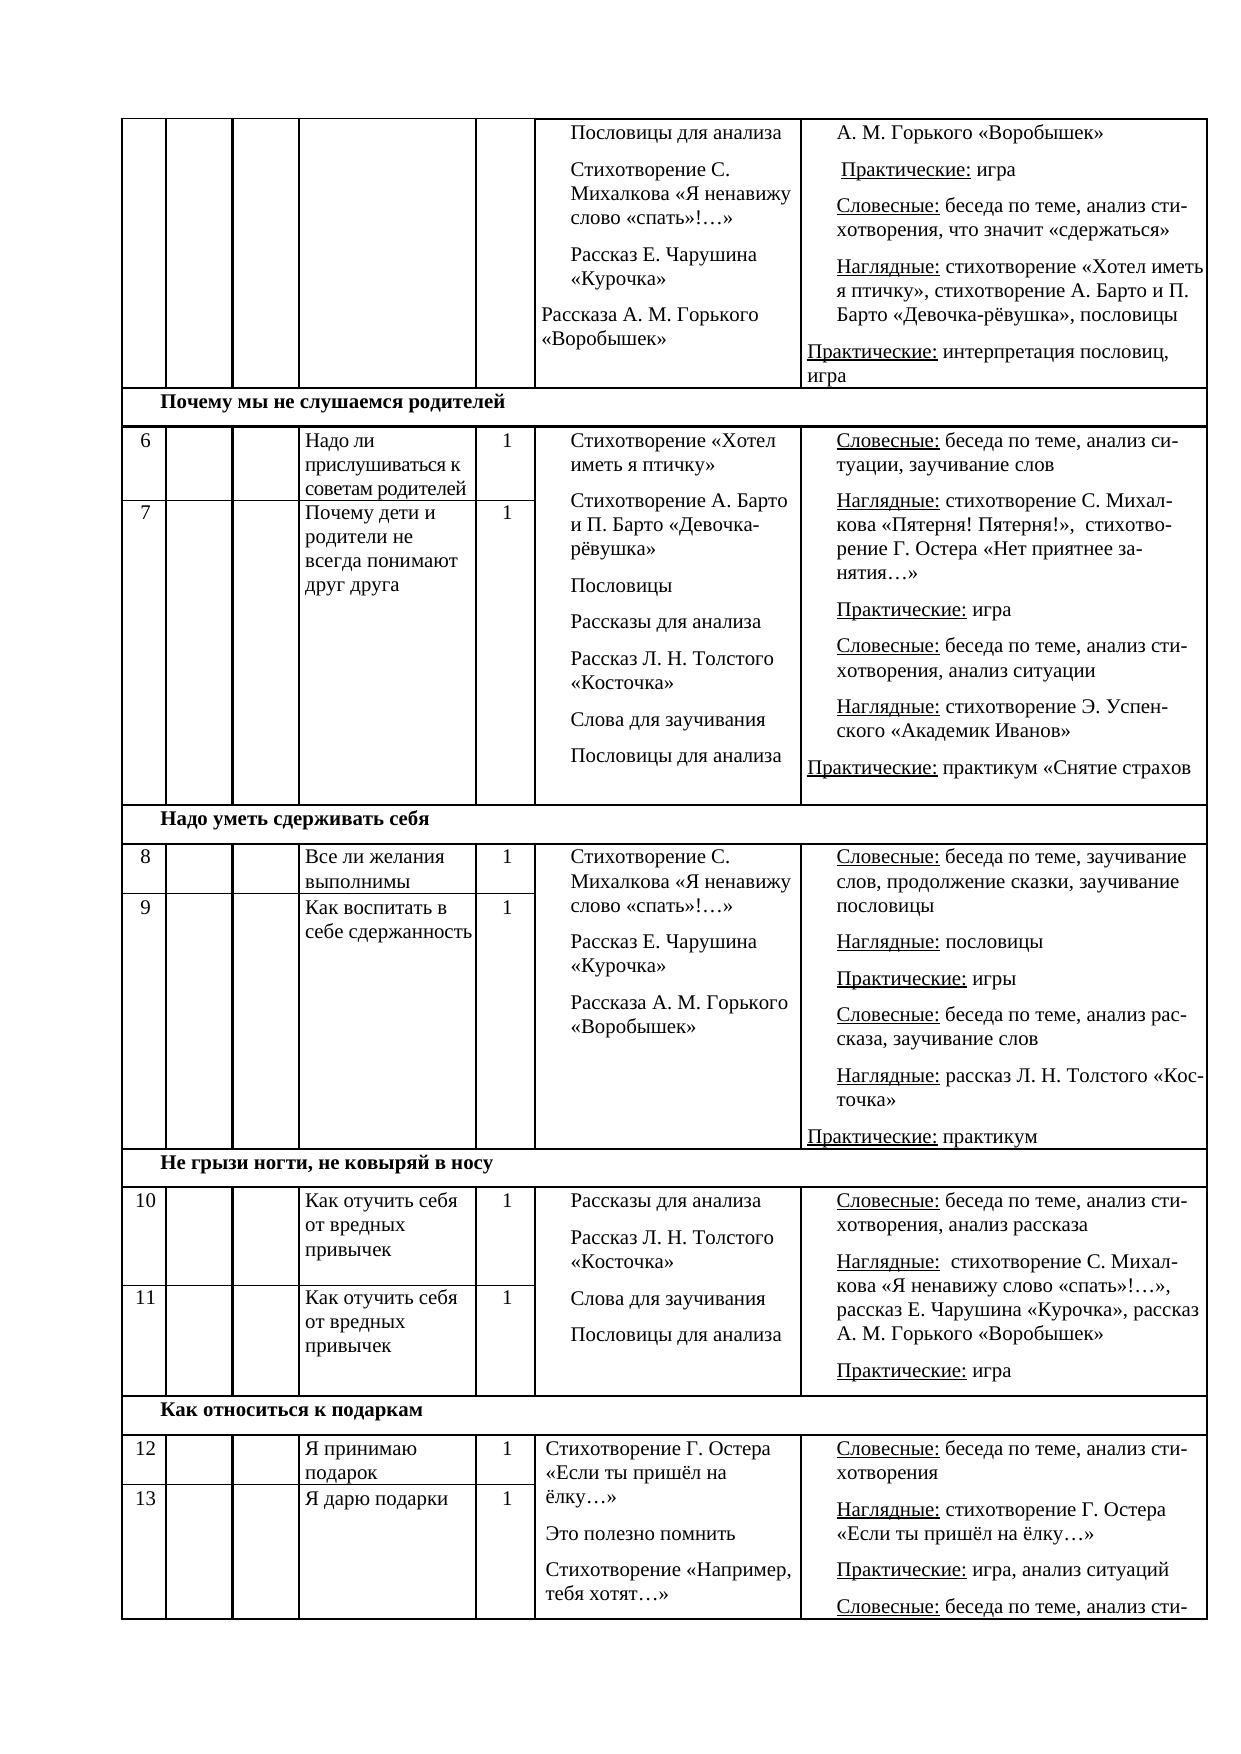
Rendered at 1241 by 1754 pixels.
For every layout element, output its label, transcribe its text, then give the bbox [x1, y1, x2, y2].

table_cell Стихотворение С. Михалкова «Я ненавижу слово «спать»!…» Рассказ Е. Чарушина «Курочка» Рассказа А. М. Горького «Воробышек» [536, 845, 800, 1148]
table_cell [234, 119, 298, 387]
table_cell Надо уметь сдерживать себя [123, 806, 1206, 842]
table_cell Стихотворение «Хотел иметь я птичку» Стихотворение А. Барто и П. Барто «Девочка-рёвушка» Пословицы Рассказы для анализа Рассказ Л. Н. Толстого «Косточка» Слова для заучивания Пословицы для анализа [536, 428, 800, 804]
table_cell Словесные: беседа по теме, заучивание слов, продолжение сказки, заучивание пословицы Наглядные: пословицы Практические: игры Словесные: беседа по теме, анализ рассказа, заучивание слов Наглядные: рассказ Л. Н. Толстого «Косточка» Практические: практикум [802, 845, 1206, 1148]
table_cell [167, 428, 231, 500]
table_cell 8 [123, 845, 165, 893]
table_cell Рассказы для анализа Рассказ Л. Н. Толстого «Косточка» Слова для заучивания Пословицы для анализа [536, 1188, 800, 1395]
table_cell [167, 1188, 231, 1284]
table_cell Почему дети и родители не всегда понимают друг друга [300, 501, 475, 804]
table_cell Я дарю подарки [300, 1485, 475, 1618]
table_cell 7 [123, 501, 165, 804]
table_cell [234, 894, 298, 1148]
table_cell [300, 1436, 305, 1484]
table_cell 10 [123, 1188, 165, 1284]
table_cell 1 [477, 894, 534, 1148]
table_cell 5 [123, 119, 165, 387]
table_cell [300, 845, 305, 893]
table_cell 1 [477, 119, 534, 387]
table_cell Стихотворение Г. Остера «Если ты пришёл на ёлку…» Это полезно помнить Стихотворение «Например, тебя хотят…» Стихотворение Э. Мошковской «Я ушёл в свою обиду…» [536, 1436, 800, 1618]
table_cell [234, 1485, 298, 1618]
table_cell [167, 894, 231, 1148]
table_cell Словесные: беседа по теме, анализ стихотворения Наглядные: стихотворение Г. Остера «Если ты пришёл на ёлку…» Практические: игра, анализ ситуаций Словесные: беседа по теме, анализ стихотворения, анализ ситуации Наглядные: стихотворение «Например, тебя хотят…», стихотворение Э. Мошковской «Я ушёл в свою обиду…» Практические: анализ ситуации, практикум [802, 1436, 1206, 1618]
table_cell Как воспитать в себе сдержанность [300, 894, 475, 1148]
table_cell [234, 428, 298, 500]
table_cell Словесные: беседа по теме, анализ ситуации, заучивание слов Наглядные: стихотворение С. Михалкова «Пятерня! Пятерня!», стихотворение Г. Остера «Нет приятнее занятия…» Практические: игра Словесные: беседа по теме, анализ стихотворения, анализ ситуации Наглядные: стихотворение Э. Успенского «Академик Иванов» Практические: практикум «Снятие страхов [802, 428, 1206, 804]
table_cell [234, 1436, 298, 1484]
table_cell [167, 1485, 231, 1618]
table_cell [167, 1436, 231, 1484]
table_cell [167, 501, 231, 804]
table_cell [234, 501, 298, 804]
table_cell [234, 1188, 298, 1284]
table_cell Как отучить себя от вредных привычек [300, 1286, 475, 1395]
table_cell Не грызи ногти, не ковыряй в носу [123, 1150, 1206, 1186]
table_cell 1 [477, 501, 534, 804]
table_cell 1 [477, 428, 534, 500]
table_cell 1 [477, 1188, 534, 1284]
table_cell 12 [123, 1436, 165, 1484]
table_cell 13 [123, 1485, 165, 1618]
table_cell 1 [477, 845, 534, 893]
table_cell Как отучить себя от вредных привычек [300, 1188, 475, 1284]
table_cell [300, 119, 475, 387]
table_cell [167, 119, 231, 387]
table_cell [167, 1286, 231, 1395]
table_cell 6 [123, 428, 165, 500]
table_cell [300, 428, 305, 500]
table_cell Почему мы не слушаемся родителей [123, 389, 1206, 425]
table_cell 11 [123, 1286, 165, 1395]
table_cell Как относиться к подаркам [123, 1397, 1206, 1434]
table_cell Словесные: беседа по теме, анализ стихотворения, анализ рассказа Наглядные: стихотворение С. Михалкова «Я ненавижу слово «спать»!…», рассказ Е. Чарушина «Курочка», рассказ А. М. Горького «Воробышек» Практические: игра [802, 1188, 1206, 1395]
table_cell 9 [123, 894, 165, 1148]
table_cell [167, 845, 231, 893]
table_cell [234, 1286, 298, 1395]
table_cell 1 [477, 1436, 534, 1484]
table_cell [234, 845, 298, 893]
table_cell 1 [477, 1286, 534, 1395]
table_cell 1 [477, 1485, 534, 1618]
